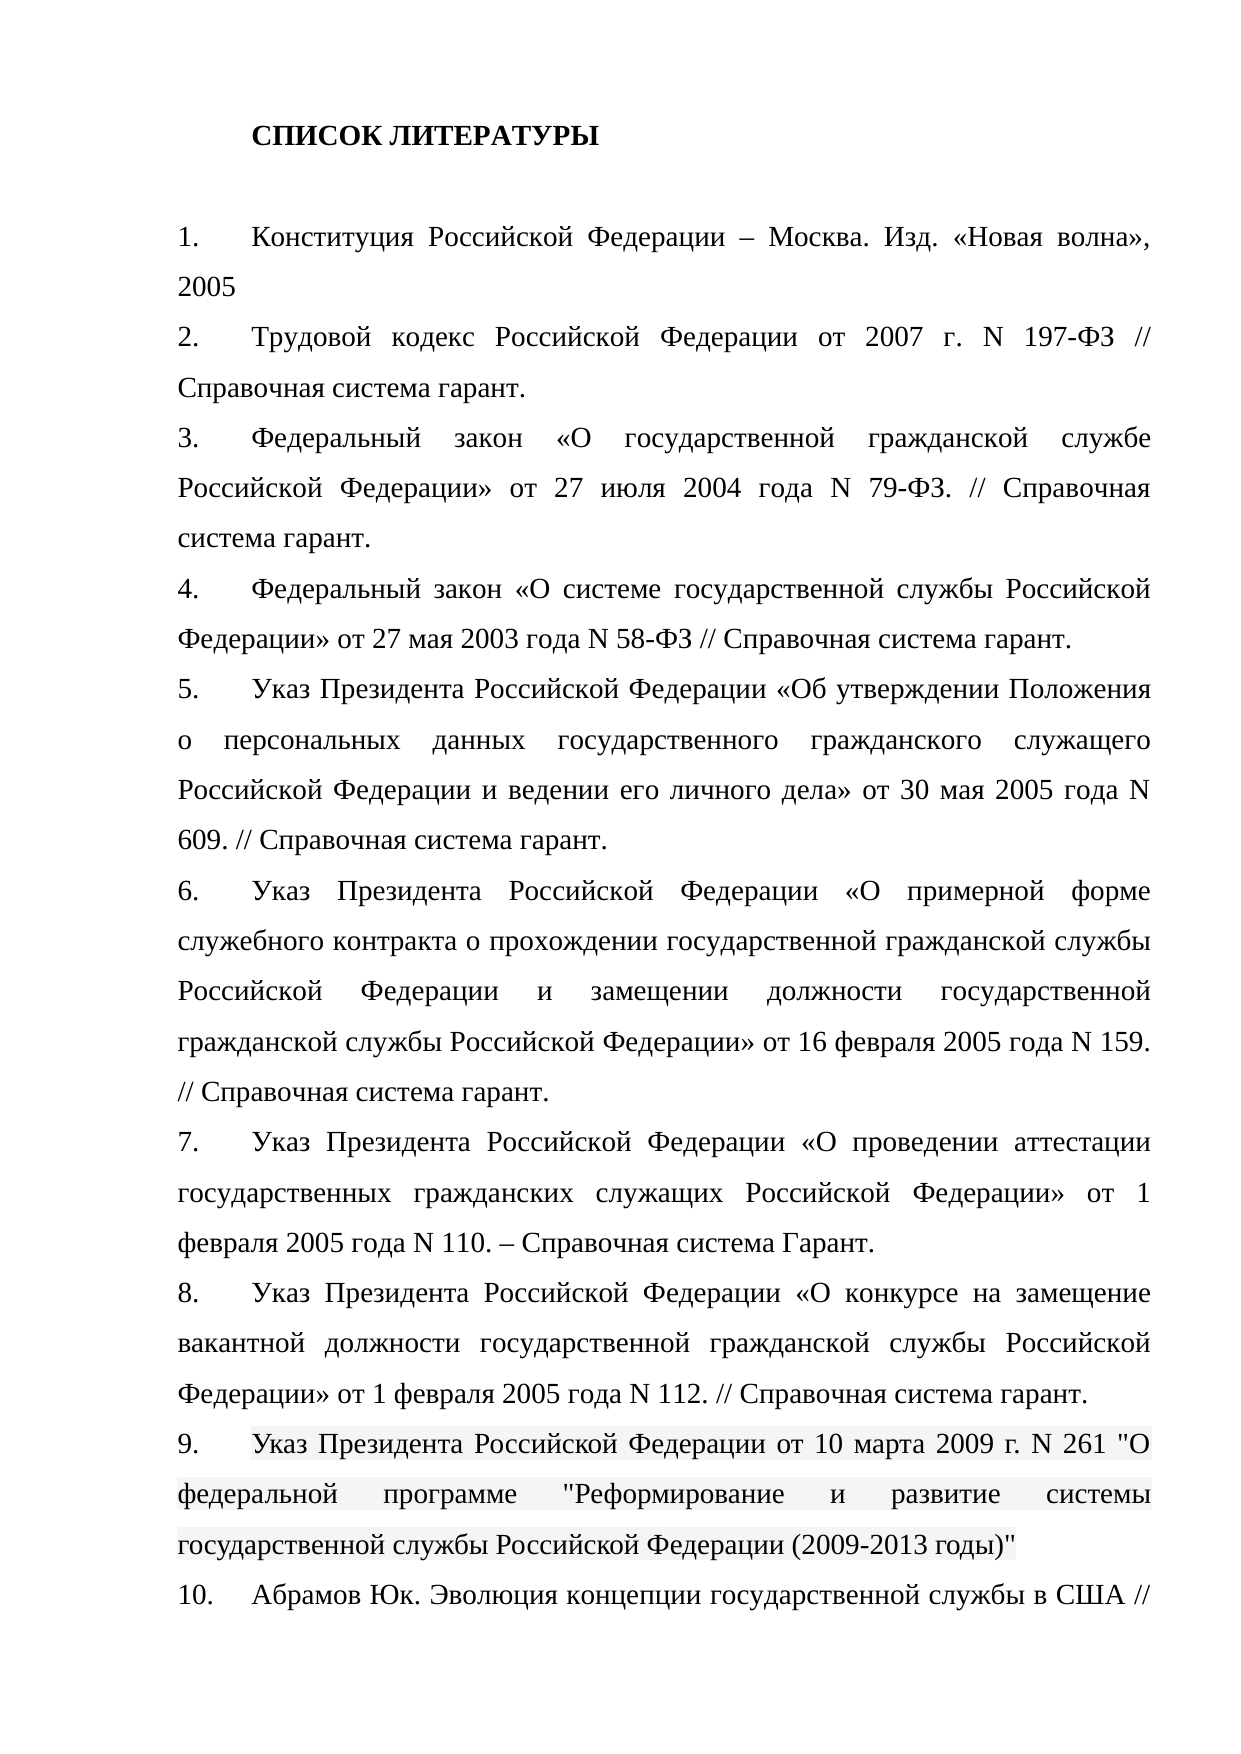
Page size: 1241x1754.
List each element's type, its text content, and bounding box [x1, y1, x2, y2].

list Трудовой кодекс Российской Федерации от 2007 г. N 197-ФЗ // Справочная система гарант. [177, 319, 1152, 403]
text СПИСОК ЛИТЕРАТУРЫ [177, 118, 1152, 152]
list Указ Президента Российской Федерации «О проведении аттестации государственных гражданских служащих Российской Федерации» от 1 февраля 2005 года N 110. – Справочная система Гарант. [177, 1124, 1152, 1258]
list Указ Президента Российской Федерации «О примерной форме служебного контракта о прохождении государственной гражданской службы Российской Федерации и замещении должности государственной гражданской службы Российской Федерации» от 16 февраля 2005 года N 159. // Справочная система гарант. [177, 873, 1152, 1108]
list Конституция Российской Федерации – Москва. Изд. «Новая волна», 2005 [177, 219, 1152, 303]
list Указ Президента Российской Федерации «О конкурсе на замещение вакантной должности государственной гражданской службы Российской Федерации» от 1 февраля 2005 года N 112. // Справочная система гарант. [177, 1275, 1152, 1409]
list Указ Президента Российской Федерации от 10 марта 2009 г. N 261 "О федеральной программе "Реформирование и развитие системы государственной службы Российской Федерации (2009-2013 годы)" [177, 1426, 1152, 1477]
list Указ Президента Российской Федерации от 10 марта 2009 г. N 261 "О федеральной программе "Реформирование и развитие системы государственной службы Российской Федерации (2009-2013 годы)" [177, 1510, 1152, 1560]
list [177, 1577, 1152, 1611]
list Федеральный закон «О государственной гражданской службе Российской Федерации» от 27 июля 2004 года N 79-ФЗ. // Справочная система гарант. [177, 420, 1152, 554]
list Указ Президента Российской Федерации «Об утверждении Положения о персональных данных государственного гражданского служащего Российской Федерации и ведении его личного дела» от 30 мая 2005 года N 609. // Справочная система гарант. [177, 672, 1152, 856]
list Федеральный закон «О системе государственной службы Российской Федерации» от 27 мая 2003 года N 58-ФЗ // Справочная система гарант. [177, 571, 1152, 655]
